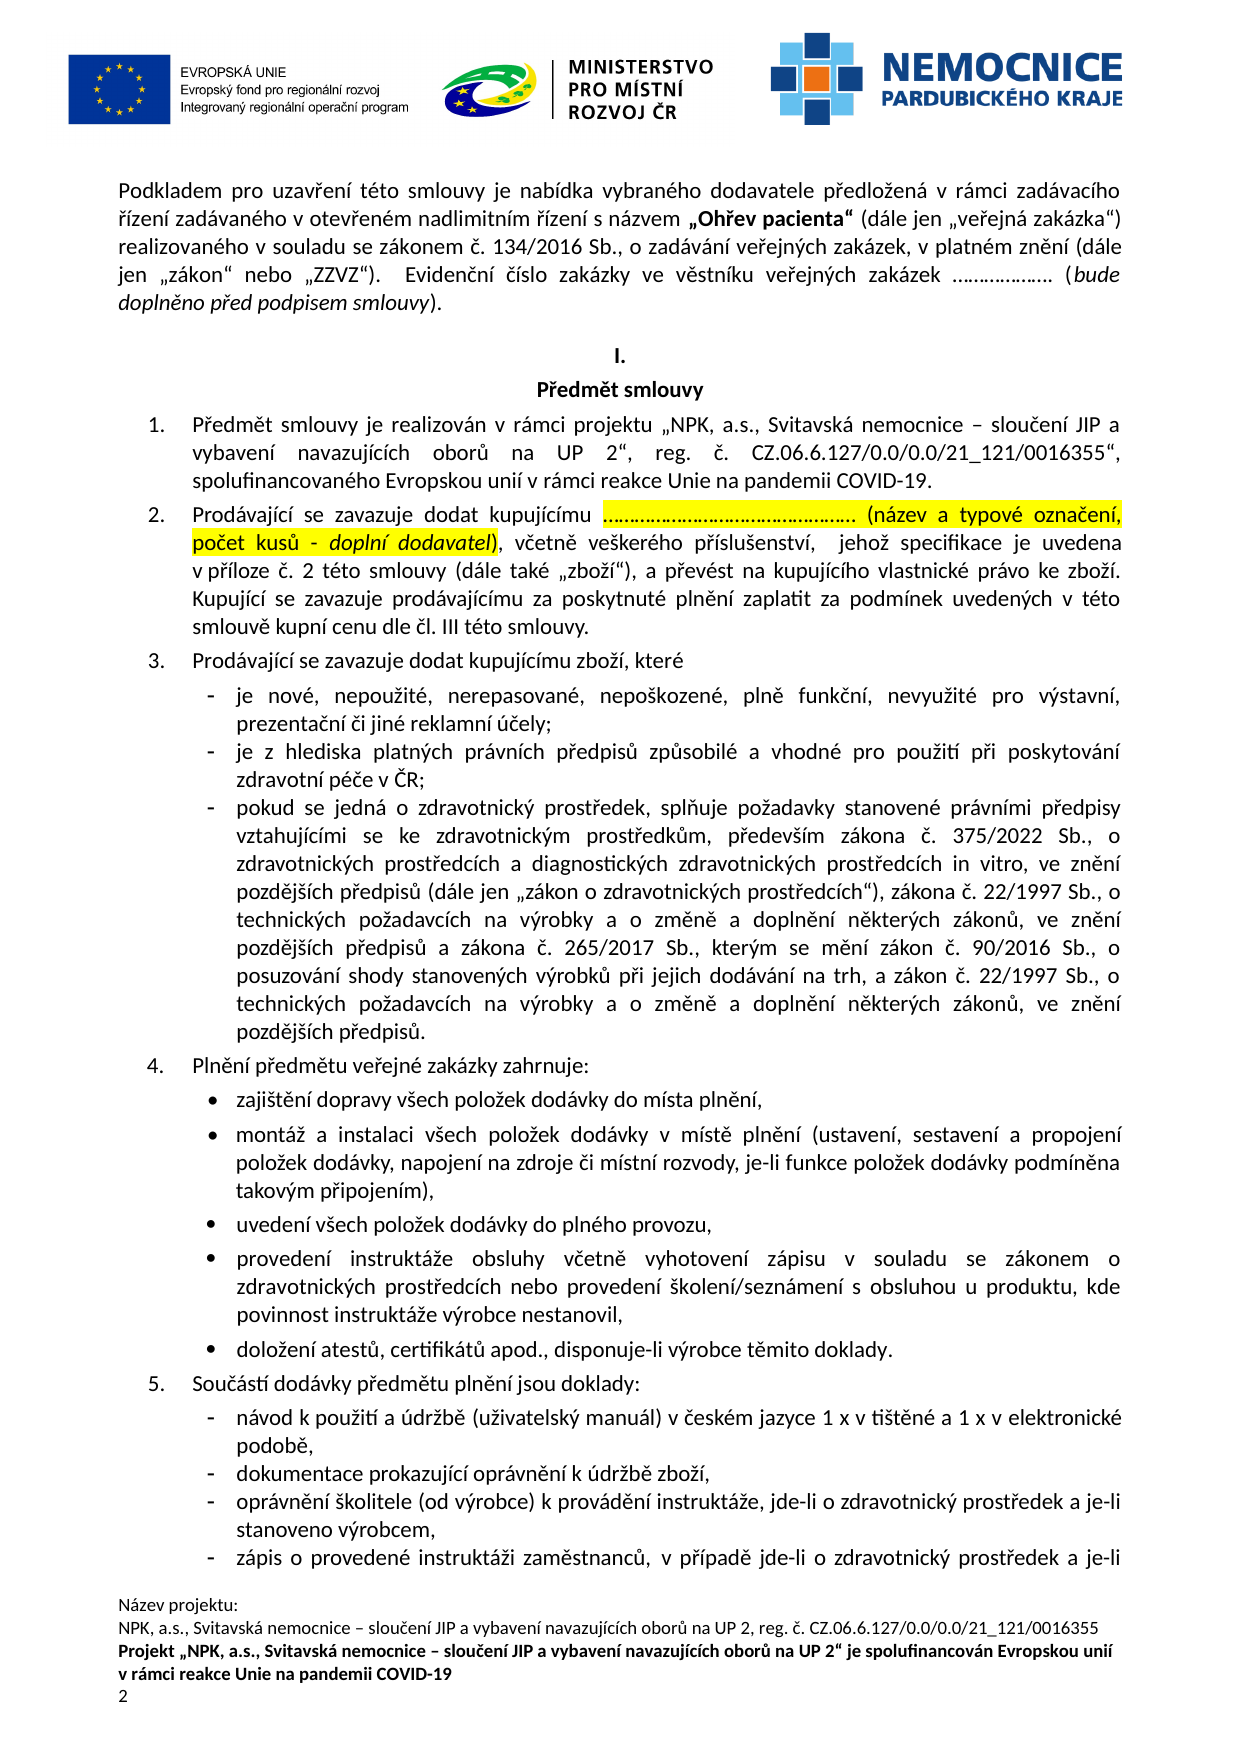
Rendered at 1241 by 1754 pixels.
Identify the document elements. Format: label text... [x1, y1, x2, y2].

list oprávnění školitele (od výrobce) k provádění instruktáže, jde-li o zdravotnický prostředek a je-li stanoveno výrobcem, [207, 1487, 1122, 1543]
text • montáž a instalaci všech položek dodávky v místě plnění (ustavení, sestavení a propojení položek dodávky, napojení na zdroje či místní rozvody, je-li funkce položek dodávky podmíněna takovým připojením), [207, 1120, 1122, 1204]
list je nové, nepoužité, nerepasované, nepoškozené, plně funkční, nevyužité pro výstavní, prezentační či jiné reklamní účely; [207, 681, 1122, 737]
list doložení atestů, certifikátů apod., disponuje-li výrobce těmito doklady. [207, 1335, 1122, 1363]
text I. [118, 341, 1122, 369]
list je z hlediska platných právních předpisů způsobilé a vhodné pro použití při poskytování zdravotní péče v ČR; [207, 737, 1122, 793]
list Prodávající se zavazuje dodat kupujícímu zboží, které [148, 646, 1122, 674]
list Plnění předmětu veřejné zakázky zahrnuje: [147, 1051, 1122, 1079]
list pokud se jedná o zdravotnický prostředek, splňuje požadavky stanovené právními předpisy vztahujícími se ke zdravotnickým prostředkům, především zákona č. 375/2022 Sb., o zdravotnických prostředcích a diagnostických zdravotnických prostředcích in vitro, ve znění pozdějších předpisů (dále jen „zákon o zdravotnických prostředcích“), zákona č. 22/1997 Sb., o technických požadavcích na výrobky a o změně a doplnění některých zákonů, ve znění pozdějších předpisů a zákona č. 265/2017 Sb., kterým se mění zákon č. 90/2016 Sb., o posuzování shody stanovených výrobků při jejich dodávání na trh, a zákon č. 22/1997 Sb., o technických požadavcích na výrobky a o změně a doplnění některých zákonů, ve znění pozdějších předpisů. [207, 793, 1122, 1045]
list provedení instruktáže obsluhy včetně vyhotovení zápisu v souladu se zákonem o zdravotnických prostředcích nebo provedení školení/seznámení s obsluhou u produktu, kde povinnost instruktáže výrobce nestanovil, [207, 1244, 1122, 1328]
text Podkladem pro uzavření této smlouvy je nabídka vybraného dodavatele předložená v rámci zadávacího řízení zadávaného v otevřeném nadlimitním řízení s názvem „Ohřev pacienta“ (dále jen „veřejná zakázka“) realizovaného v souladu se zákonem č. 134/2016 Sb., o zadávání veřejných zakázek, v platném znění (dále jen „zákon“ nebo „ZZVZ“). Evidenční číslo zakázky ve věstníku veřejných zakázek ………………. (bude doplněno před podpisem smlouvy). [118, 176, 1122, 316]
picture [769, 31, 1123, 126]
text Předmět smlouvy [118, 376, 1122, 403]
list dokumentace prokazující oprávnění k údržbě zboží, [207, 1459, 1122, 1487]
list Prodávající se zavazuje dodat kupujícímu ………………………………………… (název a typové označení, počet kusů - doplní dodavatel), včetně veškerého příslušenství, jehož specifikace je uvedena v příloze č. 2 této smlouvy (dále také „zboží“), a převést na kupujícího vlastnické právo ke zboží. Kupující se zavazuje prodávajícímu za poskytnuté plnění zaplatit za podmínek uvedených v této smlouvě kupní cenu dle čl. III této smlouvy. [148, 500, 1122, 640]
list uvedení všech položek dodávky do plného provozu, [207, 1210, 1122, 1238]
list návod k použití a údržbě (uživatelský manuál) v českém jazyce 1 x v tištěné a 1 x v elektronické podobě, [207, 1403, 1122, 1459]
picture [46, 32, 735, 147]
list zápis o provedené instruktáži zaměstnanců, v případě jde-li o zdravotnický prostředek a je-li stanoveno výrobcem, [207, 1543, 1122, 1571]
list Součástí dodávky předmětu plnění jsou doklady: [148, 1369, 1122, 1397]
list Předmět smlouvy je realizován v rámci projektu „NPK, a.s., Svitavská nemocnice – sloučení JIP a vybavení navazujících oborů na UP 2“, reg. č. CZ.06.6.127/0.0/0.0/21_121/0016355“, spolufinancovaného Evropskou unií v rámci reakce Unie na pandemii COVID-19. [148, 410, 1122, 494]
text • zajištění dopravy všech položek dodávky do místa plnění, [118, 1086, 1122, 1113]
